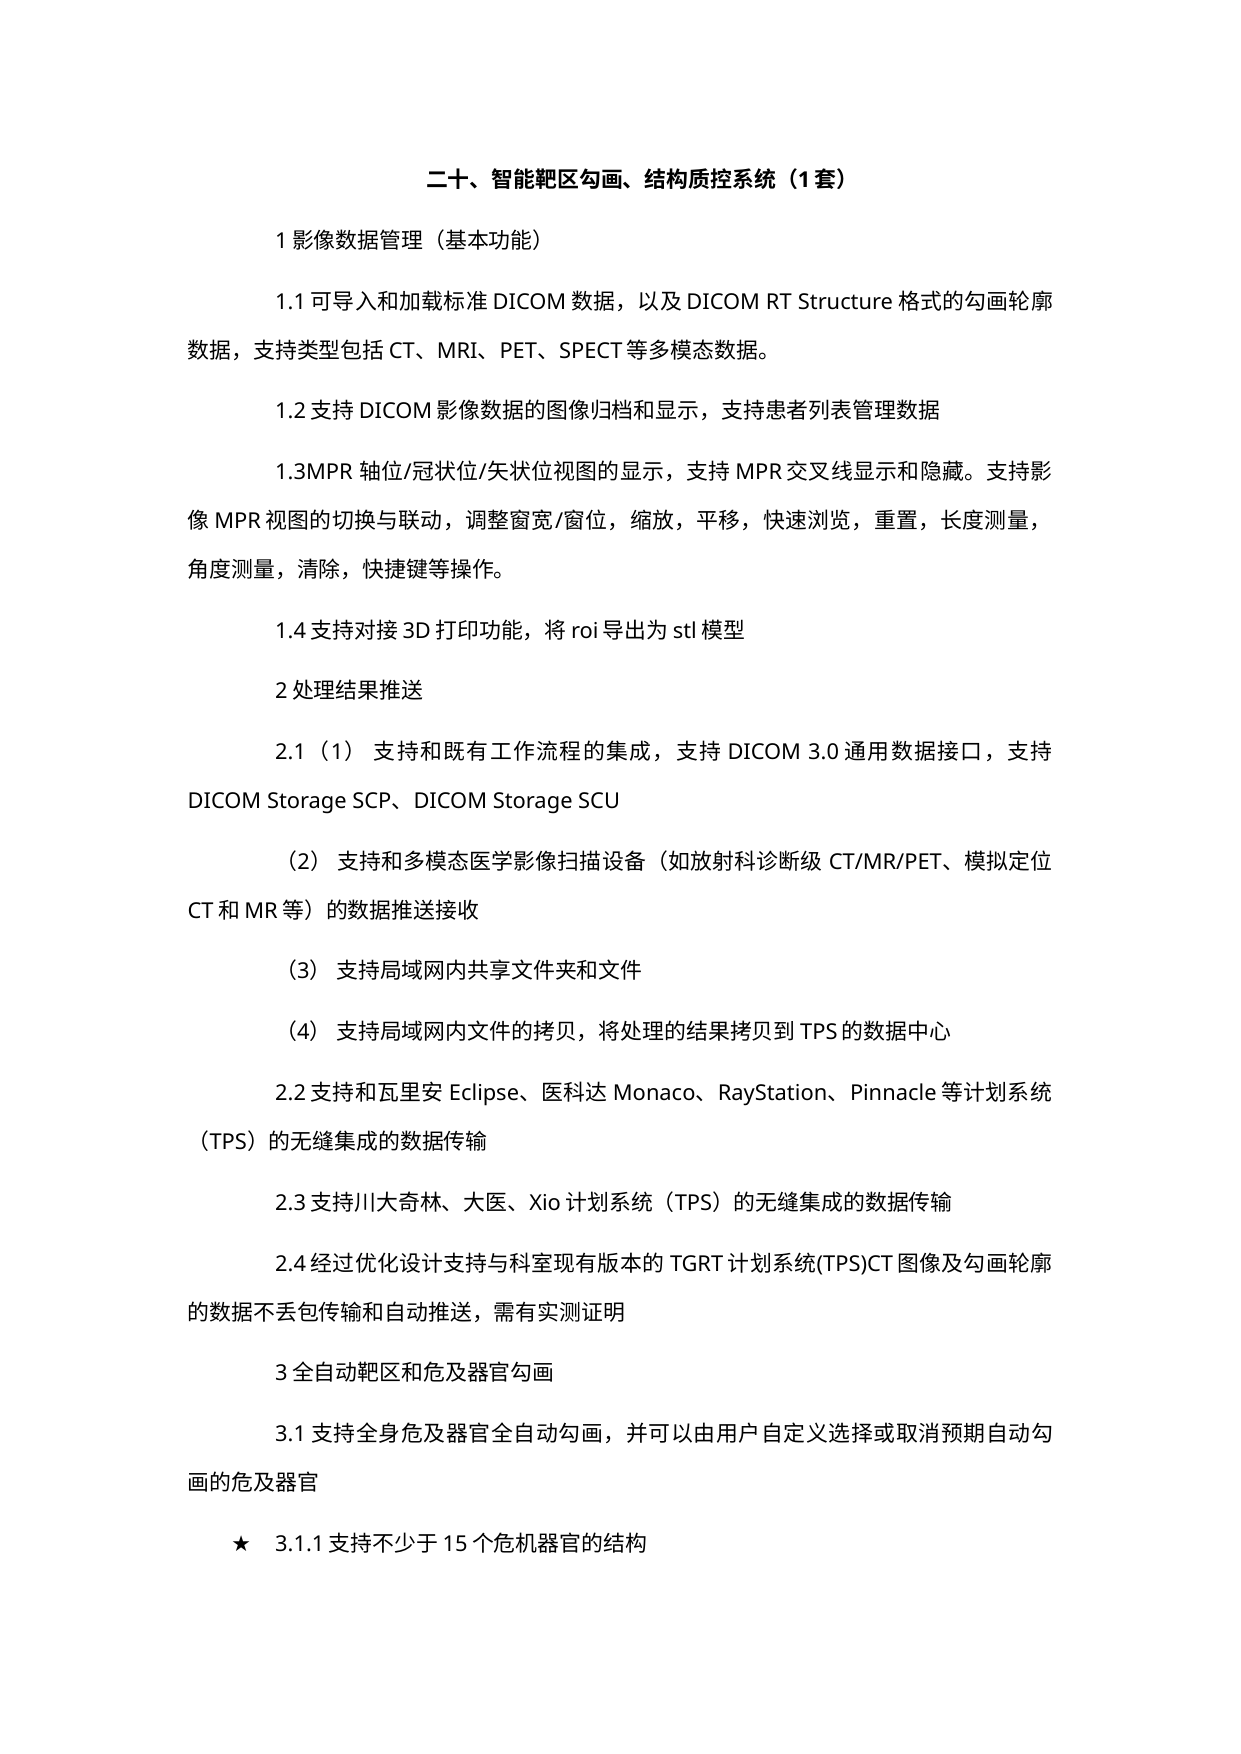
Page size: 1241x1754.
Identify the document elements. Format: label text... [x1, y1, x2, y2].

text 2.3支持川大奇林、大医、Xio计划系统（TPS）的无缝集成的数据传输 [187, 1184, 1053, 1217]
text 二十、智能靶区勾画、结构质控系统（1套） [187, 162, 1053, 194]
text （4） 支持局域网内文件的拷贝，将处理的结果拷贝到TPS的数据中心 [187, 1014, 1053, 1047]
text 2.2支持和瓦里安Eclipse、医科达Monaco、RayStation、Pinnacle等计划系统（TPS）的无缝集成的数据传输 [187, 1075, 1053, 1156]
text 1.3MPR 轴位/冠状位/矢状位视图的显示，支持MPR交叉线显示和隐藏。支持影像MPR视图的切换与联动，调整窗宽/窗位，缩放，平移，快速浏览，重置，长度测量，角度测量，清除，快捷键等操作。 [187, 454, 1053, 584]
text 1.2支持DICOM影像数据的图像归档和显示，支持患者列表管理数据 [187, 393, 1053, 426]
text ★ 3.1.1支持不少于15个危机器官的结构 [187, 1525, 1053, 1558]
text 3.1支持全身危及器官全自动勾画，并可以由用户自定义选择或取消预期自动勾画的危及器官 [187, 1416, 1053, 1497]
text （3） 支持局域网内共享文件夹和文件 [187, 953, 1053, 986]
text 2处理结果推送 [187, 673, 1053, 706]
text 1影像数据管理（基本功能） [187, 223, 1053, 255]
text （2） 支持和多模态医学影像扫描设备（如放射科诊断级CT/MR/PET、模拟定位CT和MR等）的数据推送接收 [187, 844, 1053, 925]
text 1.4支持对接3D打印功能，将roi导出为stl模型 [187, 612, 1053, 645]
text 2.1（1） 支持和既有工作流程的集成，支持DICOM 3.0通用数据接口，支持DICOM Storage SCP、DICOM Storage SCU [187, 734, 1053, 815]
text 2.4经过优化设计支持与科室现有版本的TGRT计划系统(TPS)CT图像及勾画轮廓的数据不丢包传输和自动推送，需有实测证明 [187, 1245, 1053, 1327]
text 3全自动靶区和危及器官勾画 [187, 1355, 1053, 1387]
text 1.1可导入和加载标准DICOM数据，以及DICOM RT Structure格式的勾画轮廓数据，支持类型包括CT、MRI、PET、SPECT等多模态数据。 [187, 284, 1053, 365]
